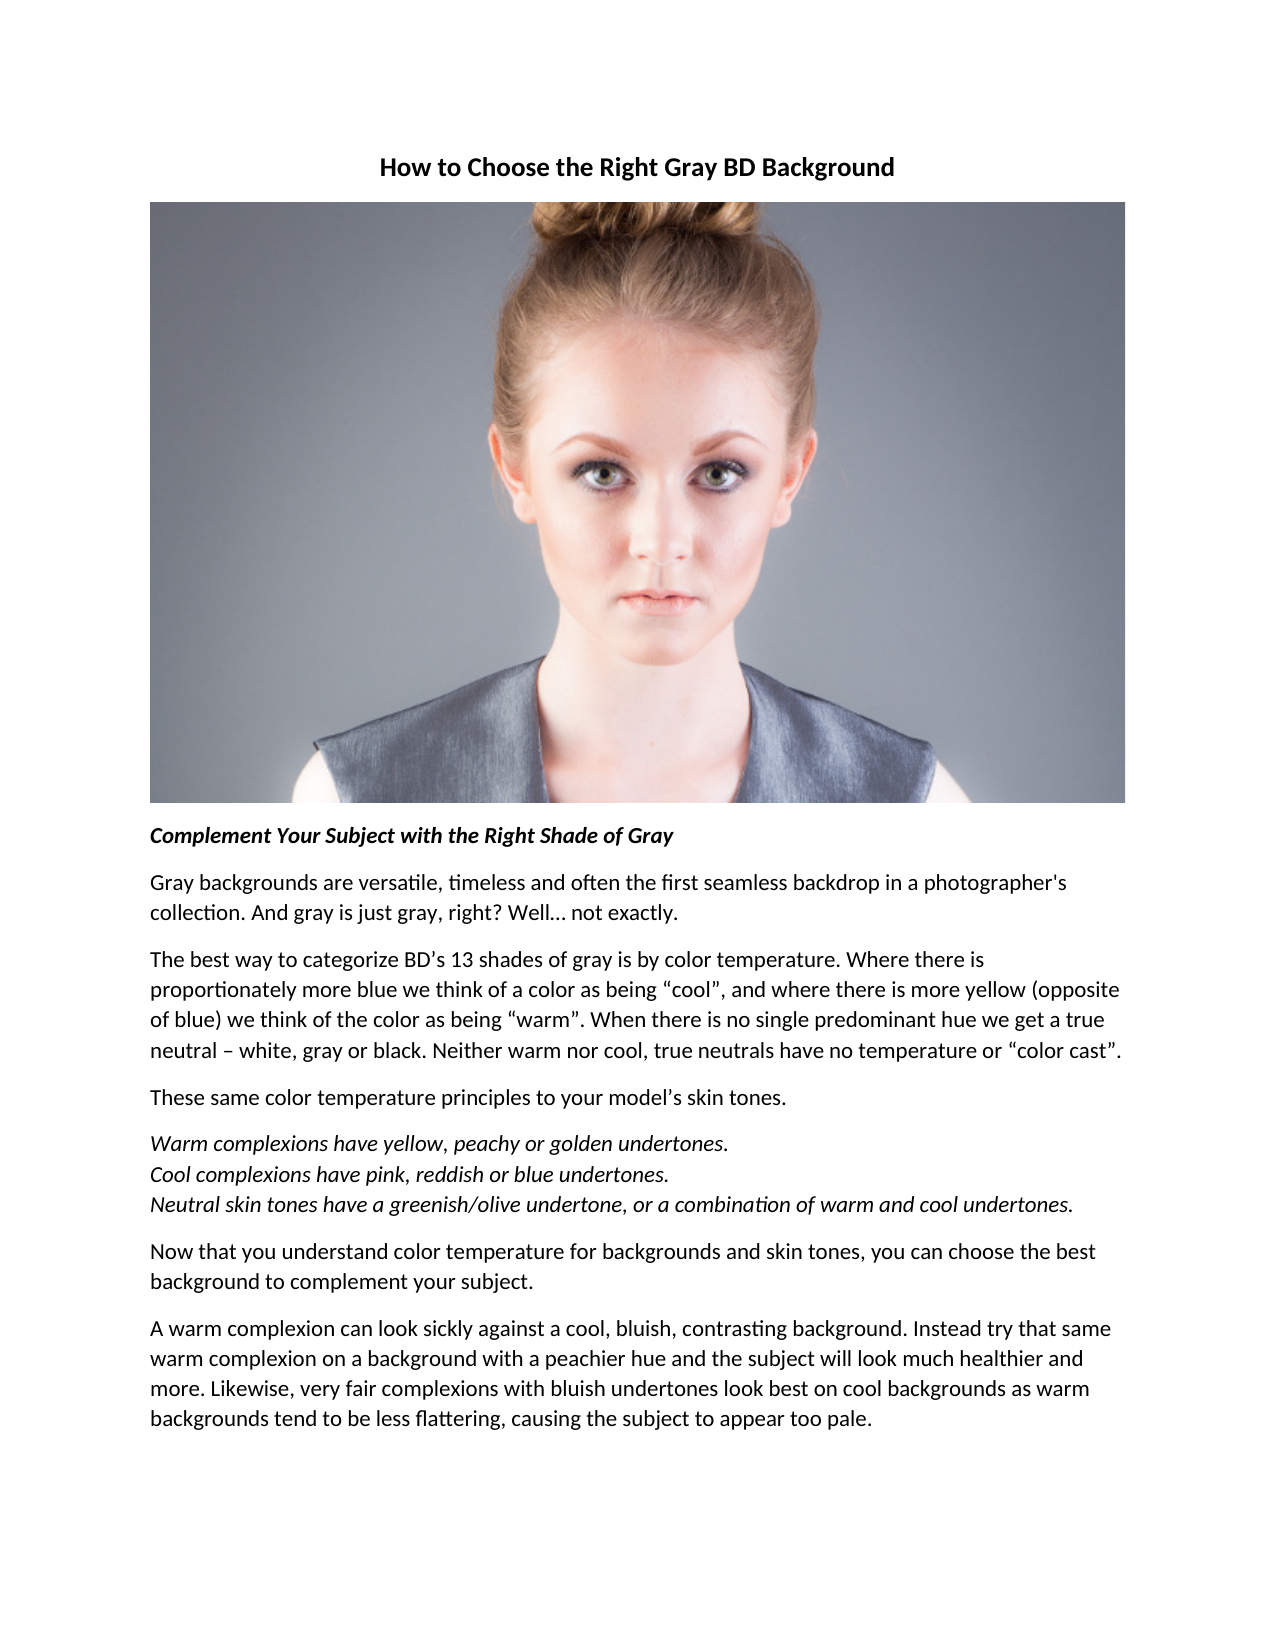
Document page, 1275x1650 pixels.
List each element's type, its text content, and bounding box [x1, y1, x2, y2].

text The best way to categorize BD’s 13 shades of gray is by color temperature. Where there is proportionately more blue we think of a color as being “cool”, and where there is more yellow (opposite of blue) we think of the color as being “warm”. When there is no single predominant hue we get a true neutral – white, gray or black. Neither warm nor cool, true neutrals have no temperature or “color cast”. [150, 945, 1125, 1064]
text Gray backgrounds are versatile, timeless and often the first seamless backdrop in a photographer's collection. And gray is just gray, right? Well… not exactly. [150, 868, 1125, 926]
text A warm complexion can look sickly against a cool, bluish, contrasting background. Instead try that same warm complexion on a background with a peachier hue and the subject will look much healthier and more. Likewise, very fair complexions with bluish undertones look best on cool backgrounds as warm backgrounds tend to be less flattering, causing the subject to appear too pale. [150, 1314, 1125, 1432]
text Warm complexions have yellow, peachy or golden undertones. Cool complexions have pink, reddish or blue undertones. Neutral skin tones have a greenish/olive undertone, or a combination of warm and cool undertones. [150, 1129, 1125, 1218]
text These same color temperature principles to your model’s skin tones. [150, 1083, 1125, 1111]
text Complement Your Subject with the Right Shade of Gray [150, 821, 1125, 849]
picture [150, 202, 1125, 803]
text How to Choose the Right Gray BD Background [150, 150, 1125, 183]
text Now that you understand color temperature for backgrounds and skin tones, you can choose the best background to complement your subject. [150, 1237, 1125, 1295]
